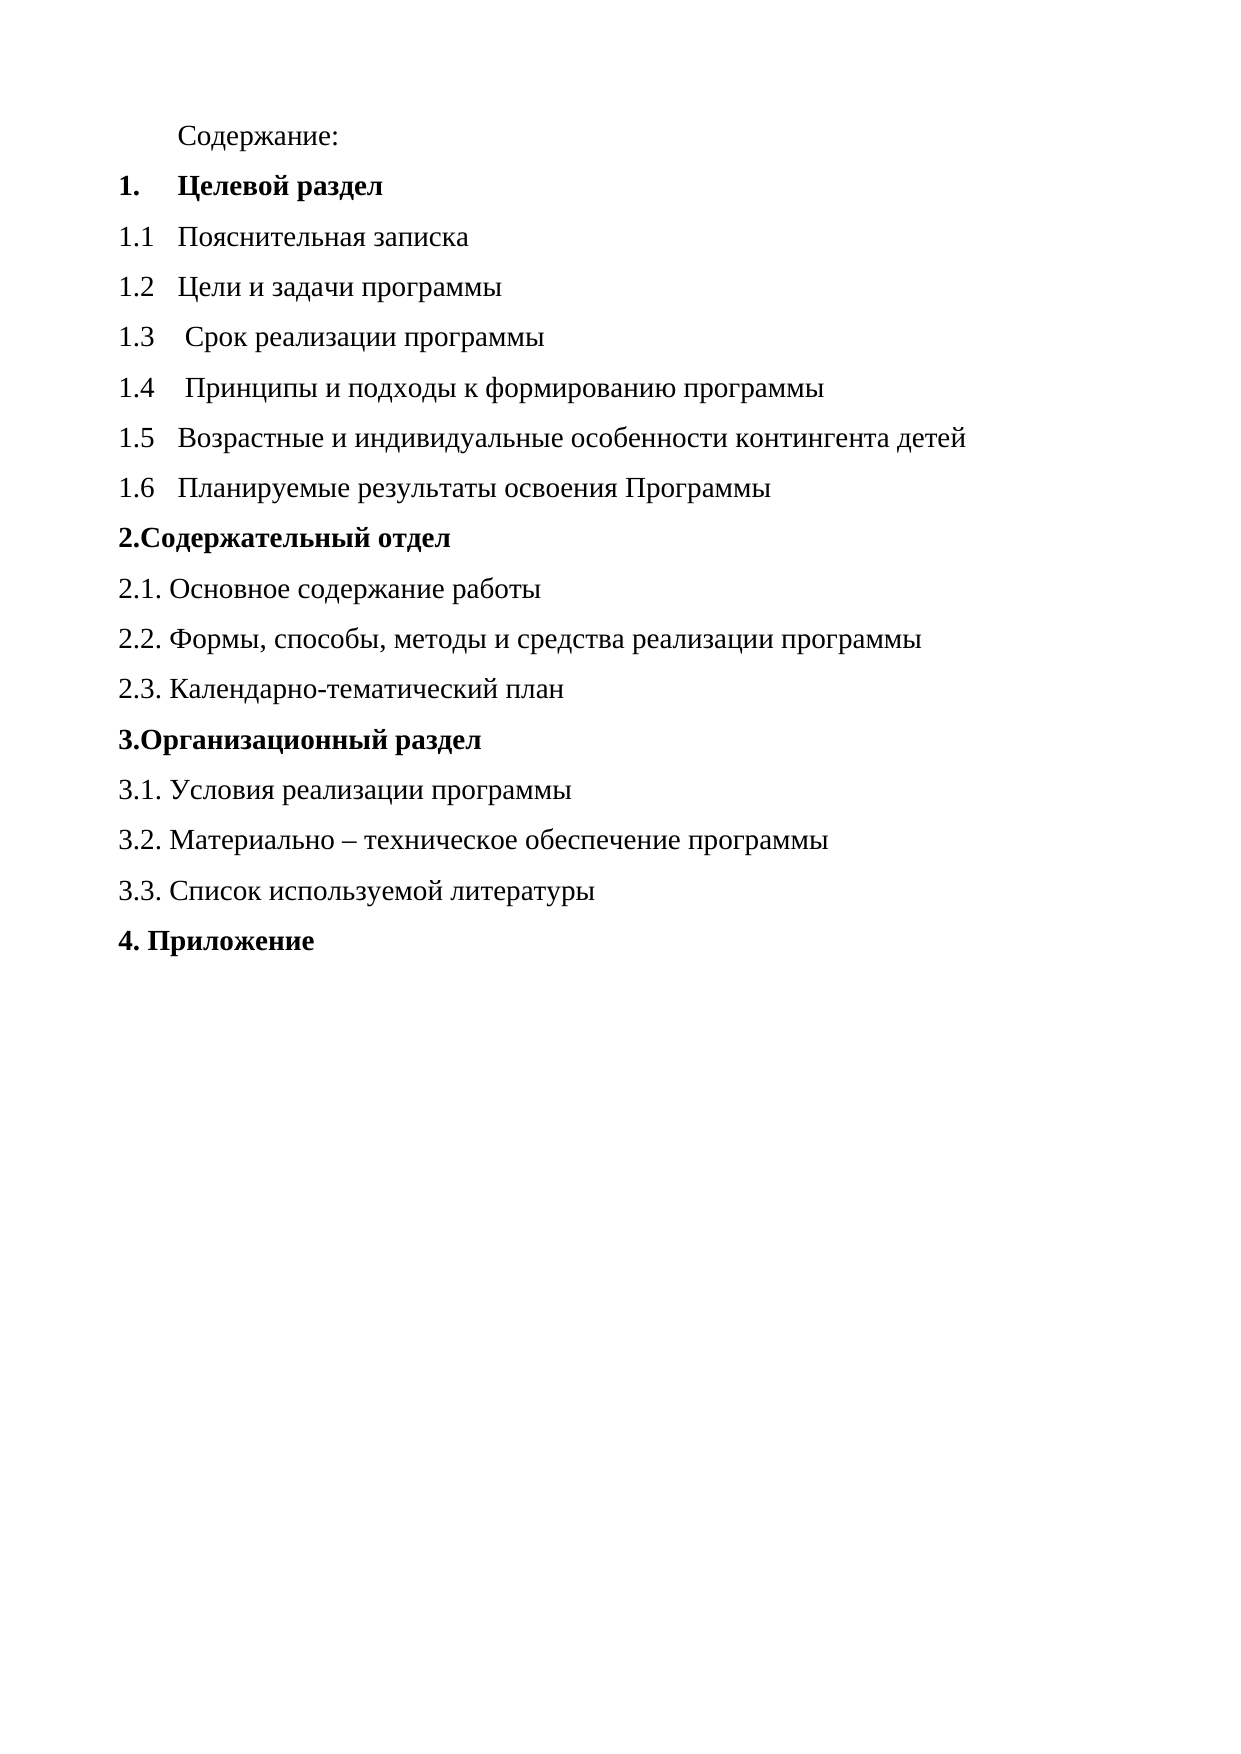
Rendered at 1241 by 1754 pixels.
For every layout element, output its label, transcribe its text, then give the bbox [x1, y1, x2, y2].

text 3.2. Материально – техническое обеспечение программы [118, 822, 1152, 856]
list Принципы и подходы к формированию программы [118, 370, 1152, 403]
list Пояснительная записка [118, 219, 1152, 252]
list Целевой раздел [118, 168, 1152, 202]
text 4. Приложение [118, 923, 1152, 957]
text 2.1. Основное содержание работы [118, 571, 1152, 604]
text 2.3. Календарно-тематический план [118, 672, 1152, 705]
text 3.3. Список используемой литературы [118, 873, 1152, 906]
list Срок реализации программы [118, 319, 1152, 353]
text 2.2. Формы, способы, методы и средства реализации программы [118, 621, 1152, 655]
list Планируемые результаты освоения Программы [118, 470, 1152, 504]
list 2.Содержательный отдел [118, 521, 1152, 554]
list Цели и задачи программы [118, 269, 1152, 303]
text Содержание: [177, 118, 1152, 152]
list Возрастные и индивидуальные особенности контингента детей [118, 420, 1152, 453]
text 3.1. Условия реализации программы [118, 772, 1152, 806]
text 3.Организационный раздел [118, 722, 1152, 755]
